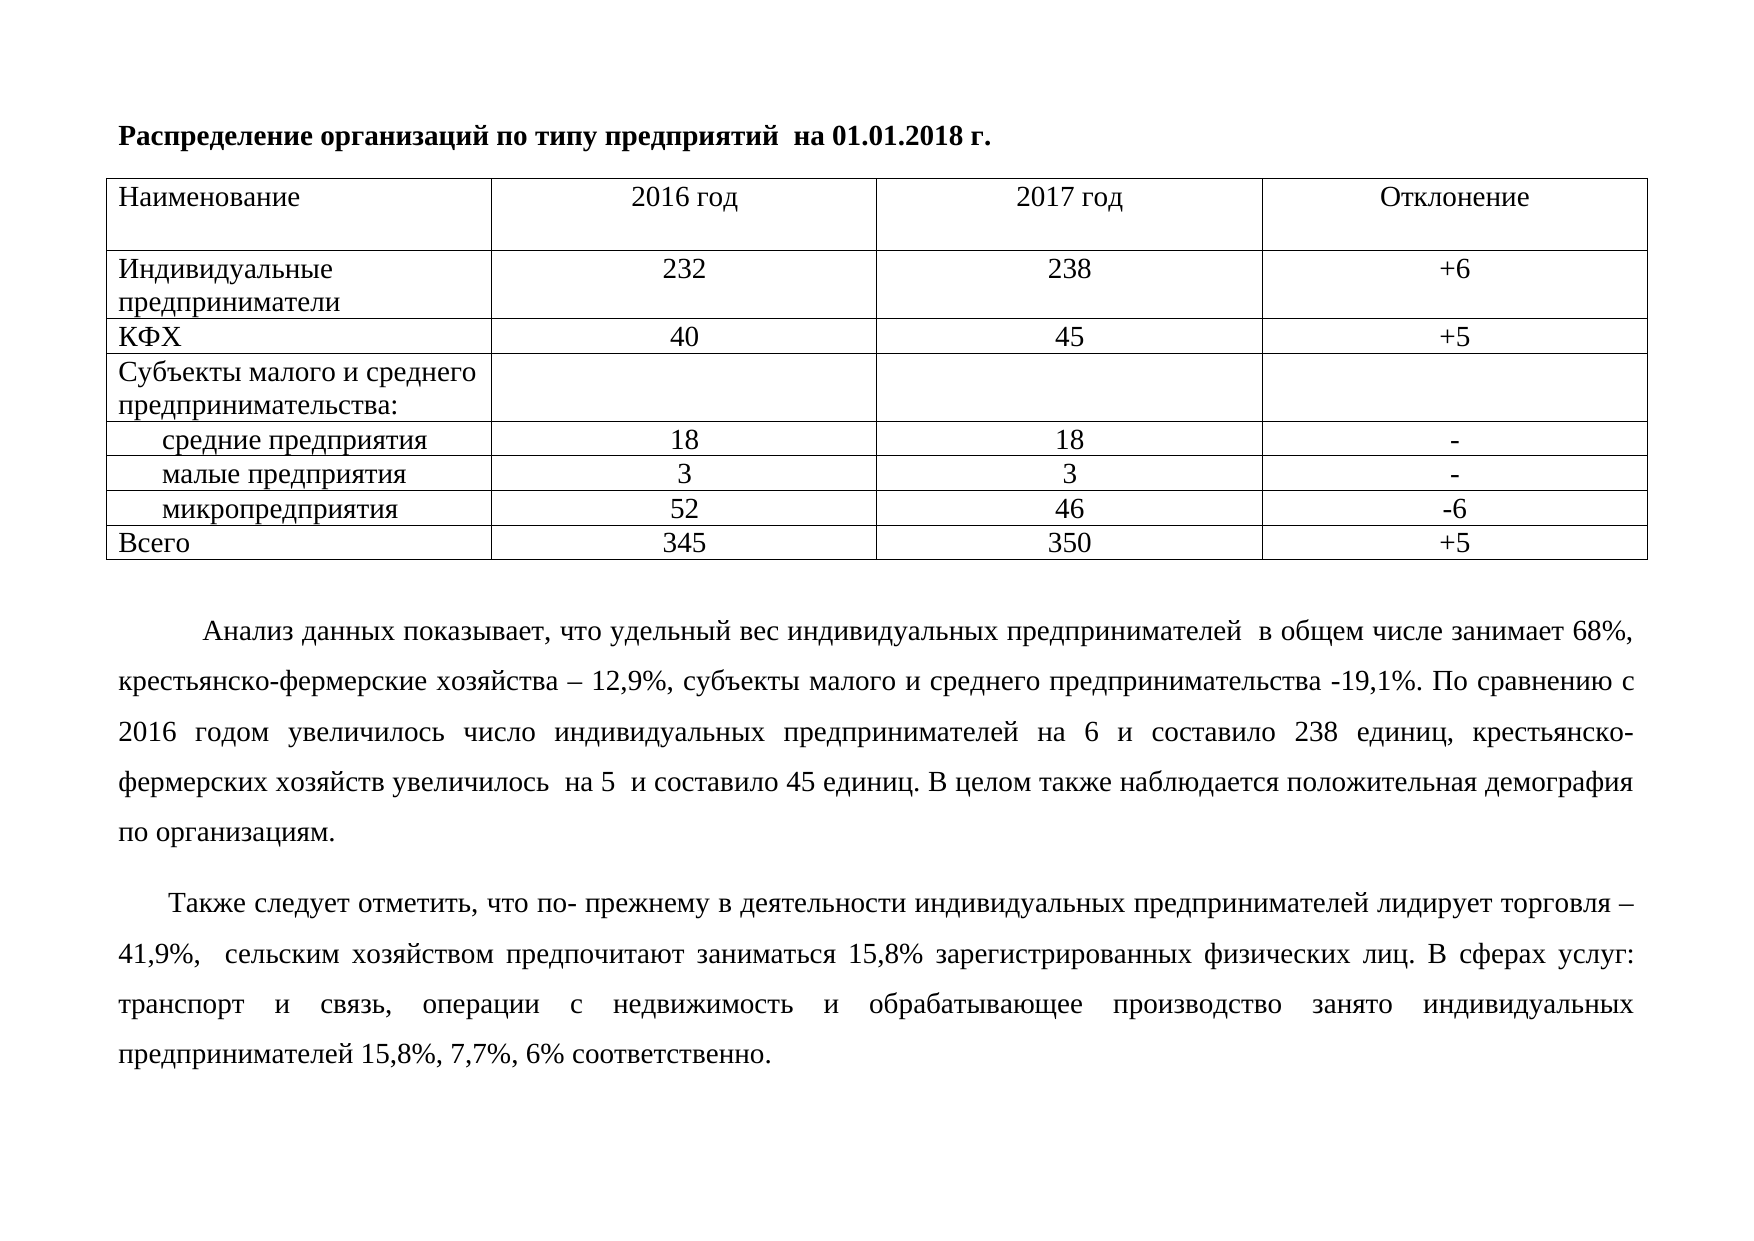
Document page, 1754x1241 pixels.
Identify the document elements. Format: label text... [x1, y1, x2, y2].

table_cell 238 [877, 251, 1262, 318]
table_cell 18 [492, 422, 876, 455]
table_cell [877, 354, 1262, 421]
table_cell Субъекты малого и среднего предпринимательства: [107, 354, 491, 421]
table_cell 232 [492, 251, 876, 318]
table_cell Всего [107, 526, 491, 559]
text Также следует отметить, что по- прежнему в деятельности индивидуальных предпринимателей лидирует торговля – 41,9%, сельским хозяйством предпочитают заниматься 15,8% зарегистрированных физических лиц. В сферах услуг: транспорт и связь, операции с недвижимость и обрабатывающее производство занято индивидуальных предпринимателей 15,8%, 7,7%, 6% соответственно. [118, 886, 1636, 1070]
table_cell 350 [877, 526, 1262, 559]
table_cell малые предприятия [107, 456, 491, 490]
table_cell 345 [492, 526, 876, 559]
table_cell микропредприятия [107, 491, 491, 524]
table_cell 3 [492, 456, 876, 490]
table_cell 52 [492, 491, 876, 524]
table_cell - [1263, 422, 1647, 455]
table_cell -6 [1263, 491, 1647, 524]
table_cell 3 [877, 456, 1262, 490]
table_header 2016 год [492, 179, 876, 250]
table_cell - [1263, 456, 1647, 490]
table_header 2017 год [877, 179, 1262, 250]
table_cell +5 [1263, 319, 1647, 353]
table_cell 40 [492, 319, 876, 353]
table_cell [492, 354, 876, 421]
text Распределение организаций по типу предприятий на 01.01.2018 г. [118, 118, 1636, 152]
table_cell средние предприятия [107, 422, 491, 455]
text Анализ данных показывает, что удельный вес индивидуальных предпринимателей в общем числе занимает 68%, крестьянско-фермерские хозяйства – 12,9%, субъекты малого и среднего предпринимательства -19,1%. По сравнению с 2016 годом увеличилось число индивидуальных предпринимателей на 6 и составило 238 единиц, крестьянско- фермерских хозяйств увеличилось на 5 и составило 45 единиц. В целом также наблюдается положительная демография по организациям. [118, 613, 1636, 848]
table_cell Индивидуальные предприниматели [107, 251, 491, 318]
table_cell +6 [1263, 251, 1647, 318]
table_cell 45 [877, 319, 1262, 353]
table_cell +5 [1263, 526, 1647, 559]
table_header Отклонение [1263, 179, 1647, 250]
table_cell КФХ [107, 319, 491, 353]
table_cell 18 [877, 422, 1262, 455]
table_cell [1263, 354, 1647, 421]
table_cell 46 [877, 491, 1262, 524]
table_header Наименование [107, 179, 491, 250]
